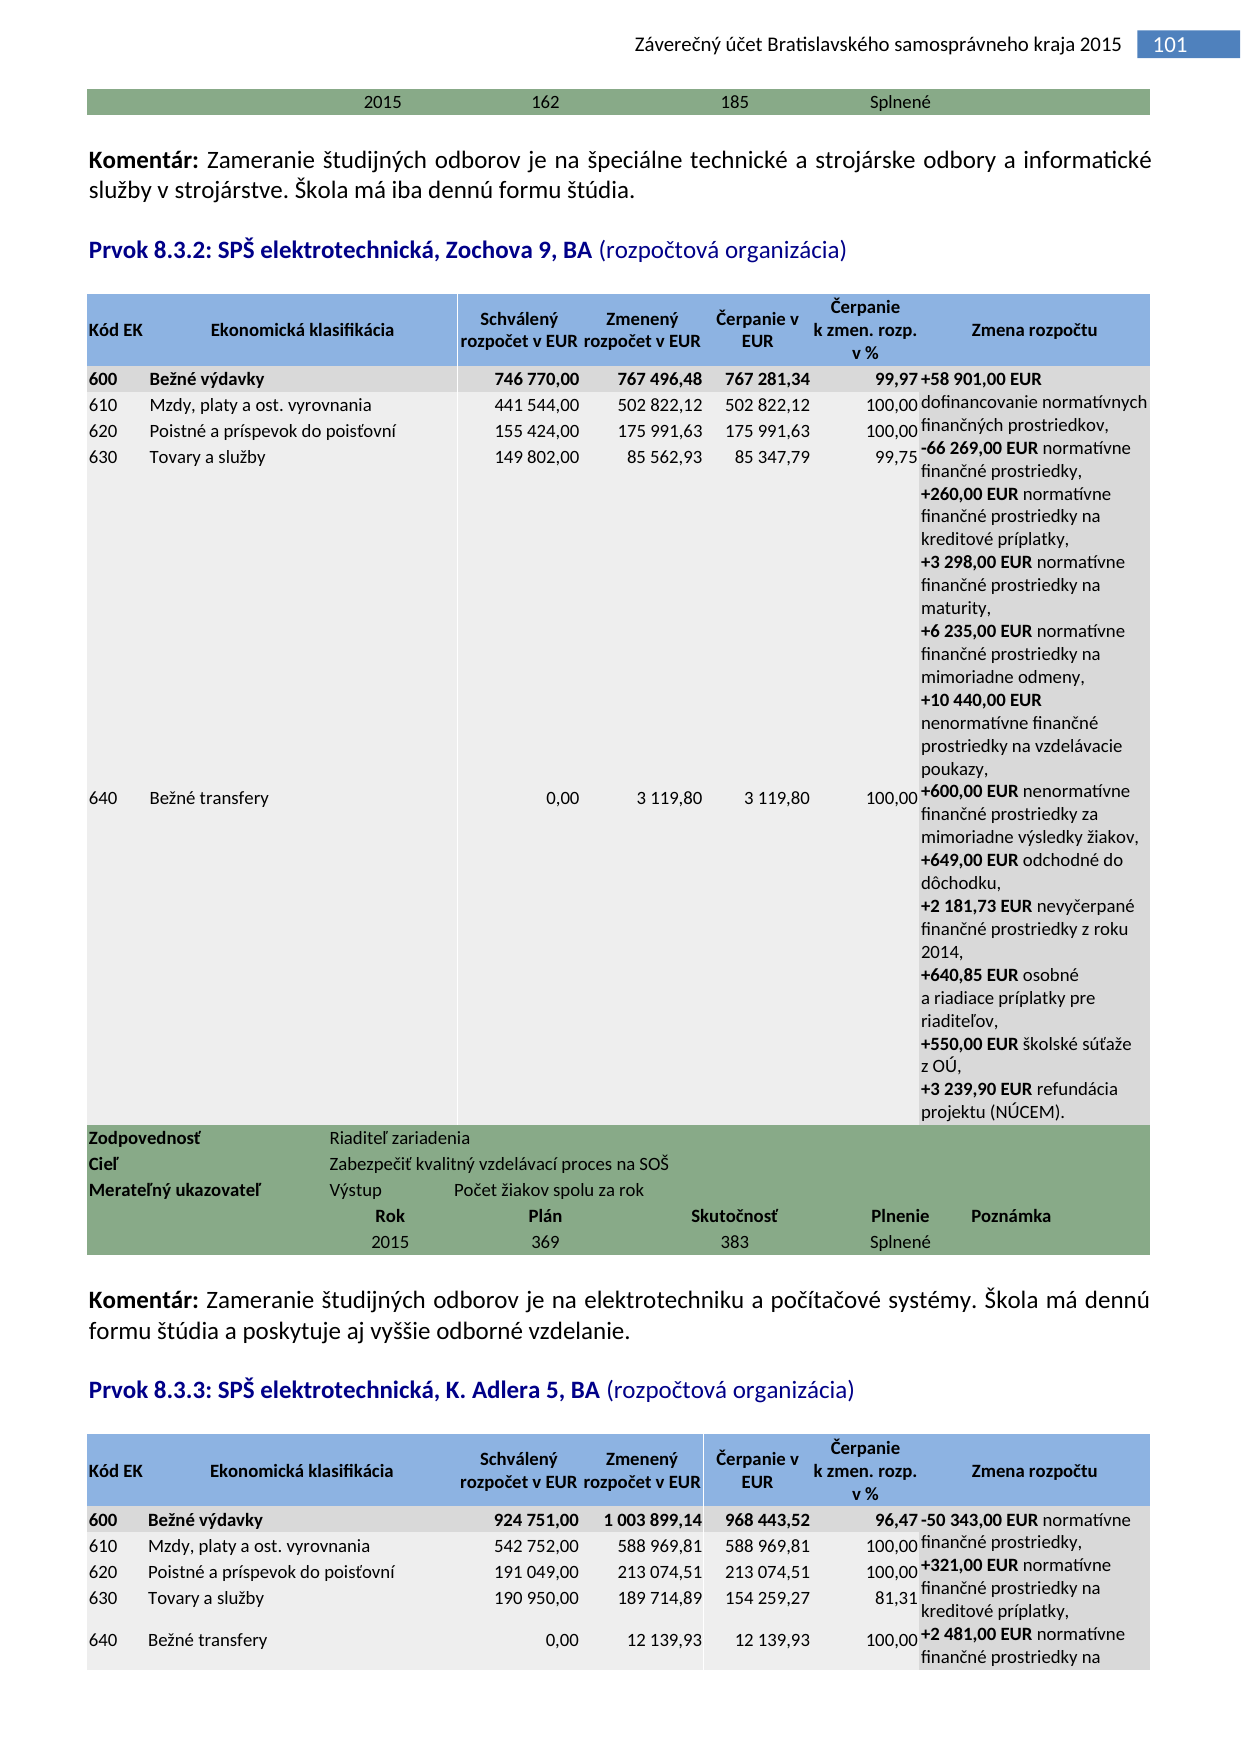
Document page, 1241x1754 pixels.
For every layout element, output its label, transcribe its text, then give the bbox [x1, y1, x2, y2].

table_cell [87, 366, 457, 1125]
text Komentár: Zameranie študijných odborov je na elektrotechniku a počítačové systémy. Škola má dennú formu štúdia a poskytuje aj vyššie odborné vzdelanie. [89, 1284, 1152, 1345]
text Komentár: Zameranie študijných odborov je na špeciálne technické a strojárske odbory a informatické služby v strojárstve. Škola má iba dennú formu štúdia. [89, 144, 1152, 205]
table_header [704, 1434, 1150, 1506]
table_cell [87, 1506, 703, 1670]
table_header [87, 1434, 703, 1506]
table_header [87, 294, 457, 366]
text Prvok 8.3.3: SPŠ elektrotechnická, K. Adlera 5, BA (rozpočtová organizácia) [89, 1374, 1152, 1405]
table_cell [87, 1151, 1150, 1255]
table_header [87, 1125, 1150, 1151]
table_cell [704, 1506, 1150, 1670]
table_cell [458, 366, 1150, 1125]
text Prvok 8.3.2: SPŠ elektrotechnická, Zochova 9, BA (rozpočtová organizácia) [89, 234, 1152, 264]
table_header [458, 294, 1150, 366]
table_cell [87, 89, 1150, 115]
